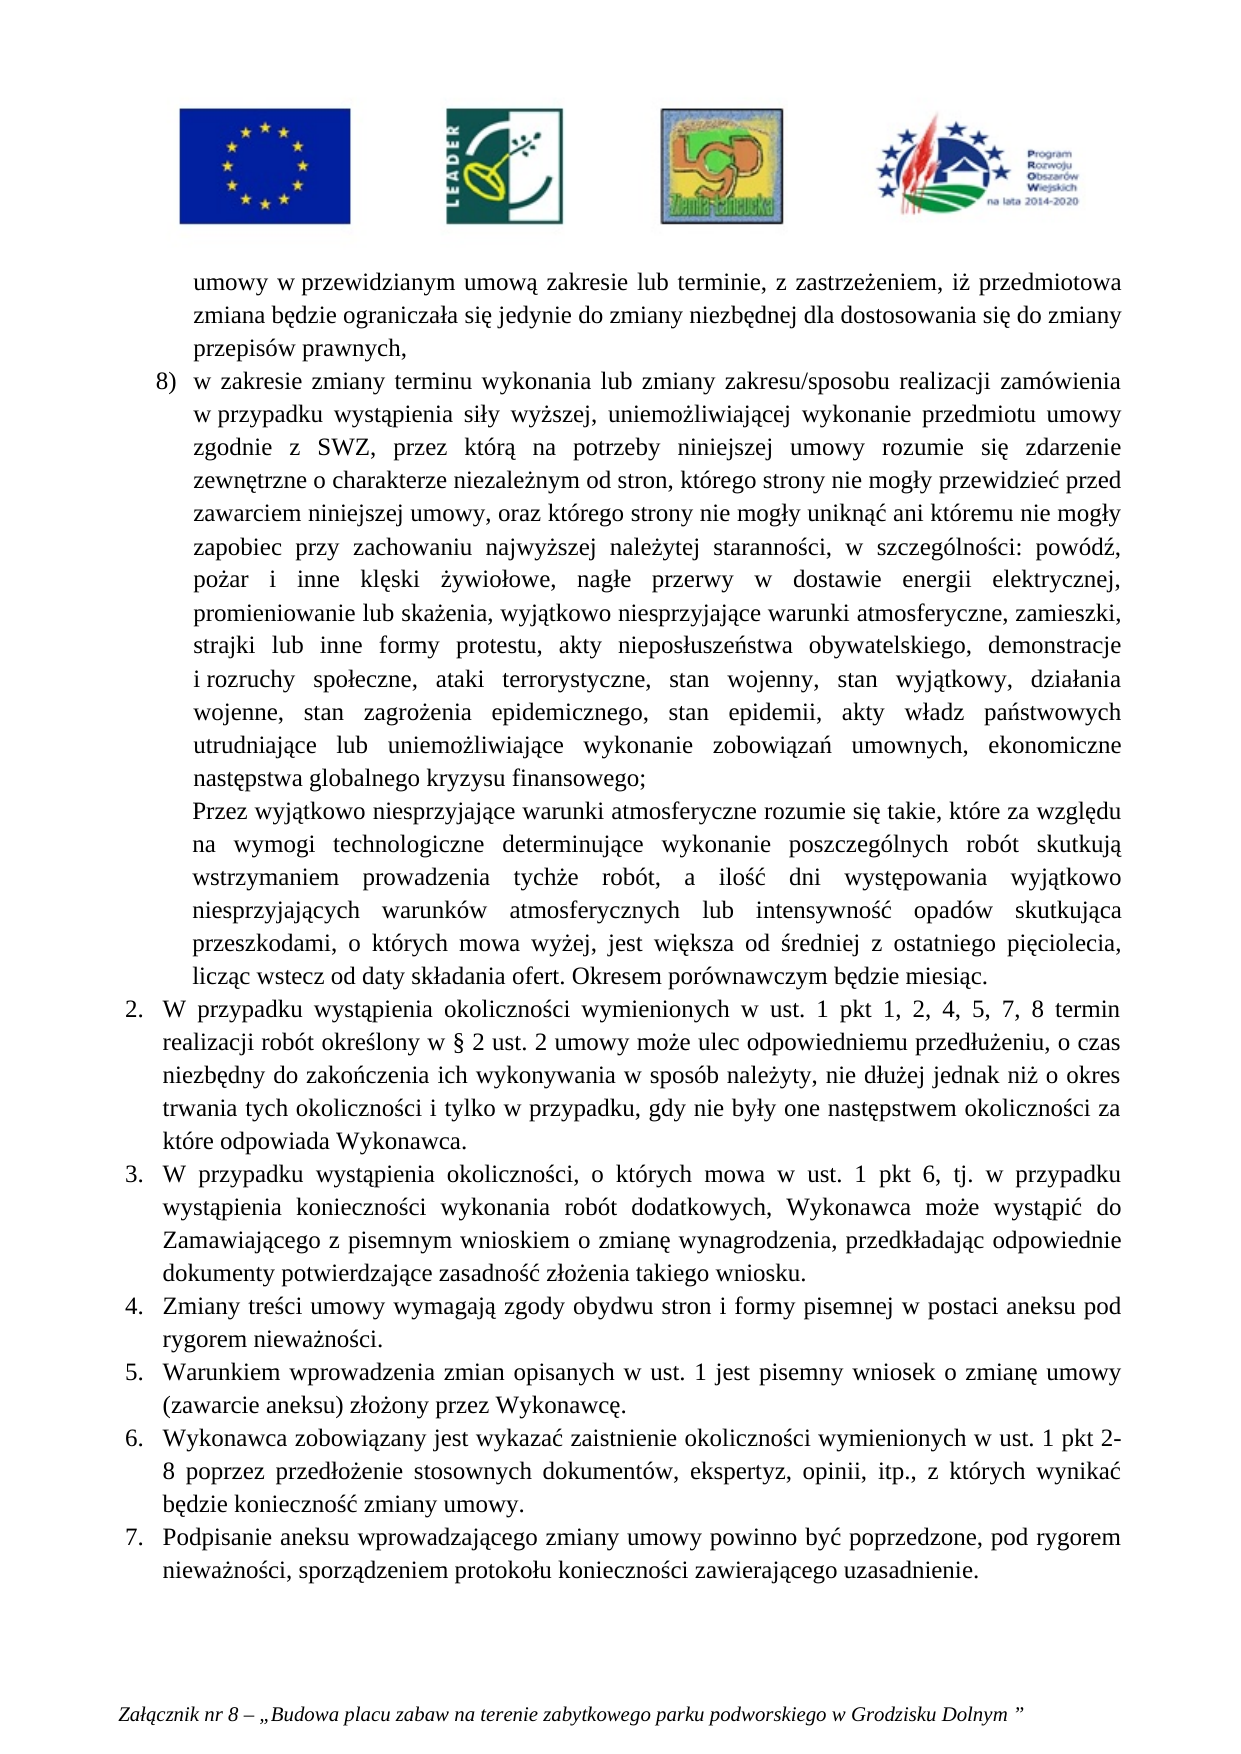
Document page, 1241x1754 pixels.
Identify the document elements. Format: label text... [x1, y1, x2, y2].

list Podpisanie aneksu wprowadzającego zmiany umowy powinno być poprzedzone, pod rygorem nieważności, sporządzeniem protokołu konieczności zawierającego uzasadnienie. [125, 1522, 1122, 1584]
list w zakresie zmiany terminu wykonania lub zmiany zakresu/sposobu realizacji zamówienia w przypadku wystąpienia siły wyższej, uniemożliwiającej wykonanie przedmiotu umowy zgodnie z SWZ, przez którą na potrzeby niniejszej umowy rozumie się zdarzenie zewnętrzne o charakterze niezależnym od stron, którego strony nie mogły przewidzieć przed zawarciem niniejszej umowy, oraz którego strony nie mogły uniknąć ani któremu nie mogły zapobiec przy zachowaniu najwyższej należytej staranności, w szczególności: powódź, pożar i inne klęski żywiołowe, nagłe przerwy w dostawie energii elektrycznej, promieniowanie lub skażenia, wyjątkowo niesprzyjające warunki atmosferyczne, zamieszki, strajki lub inne formy protestu, akty nieposłuszeństwa obywatelskiego, demonstracje i rozruchy społeczne, ataki terrorystyczne, stan wojenny, stan wyjątkowy, działania wojenne, stan zagrożenia epidemicznego, stan epidemii, akty władz państwowych utrudniające lub uniemożliwiające wykonanie zobowiązań umownych, ekonomiczne następstwa globalnego kryzysu finansowego; [156, 366, 1122, 791]
list Zmiany treści umowy wymagają zgody obydwu stron i formy pisemnej w postaci aneksu pod rygorem nieważności. [125, 1291, 1122, 1353]
list Warunkiem wprowadzenia zmian opisanych w ust. 1 jest pisemny wniosek o zmianę umowy (zawarcie aneksu) złożony przez Wykonawcę. [125, 1357, 1122, 1419]
list W przypadku wystąpienia okoliczności, o których mowa w ust. 1 pkt 6, tj. w przypadku wystąpienia konieczności wykonania robót dodatkowych, Wykonawca może wystąpić do Zamawiającego z pisemnym wnioskiem o zmianę wynagrodzenia, przedkładając odpowiednie dokumenty potwierdzające zasadność złożenia takiego wniosku. [125, 1159, 1122, 1287]
picture [118, 73, 1123, 268]
text Przez wyjątkowo niesprzyjające warunki atmosferyczne rozumie się takie, które za względu na wymogi technologiczne determinujące wykonanie poszczególnych robót skutkują wstrzymaniem prowadzenia tychże robót, a ilość dni występowania wyjątkowo niesprzyjających warunków atmosferycznych lub intensywność opadów skutkująca przeszkodami, o których mowa wyżej, jest większa od średniej z ostatniego pięciolecia, licząc wstecz od daty składania ofert. Okresem porównawczym będzie miesiąc. [192, 796, 1122, 989]
list W przypadku wystąpienia okoliczności wymienionych w ust. 1 pkt 1, 2, 4, 5, 7, 8 termin realizacji robót określony w § 2 ust. 2 umowy może ulec odpowiedniemu przedłużeniu, o czas niezbędny do zakończenia ich wykonywania w sposób należyty, nie dłużej jednak niż o okres trwania tych okoliczności i tylko w przypadku, gdy nie były one następstwem okoliczności za które odpowiada Wykonawca. [125, 994, 1122, 1155]
list Wykonawca zobowiązany jest wykazać zaistnienie okoliczności wymienionych w ust. 1 pkt 2-8 poprzez przedłożenie stosownych dokumentów, ekspertyz, opinii, itp., z których wynikać będzie konieczność zmiany umowy. [125, 1423, 1122, 1518]
